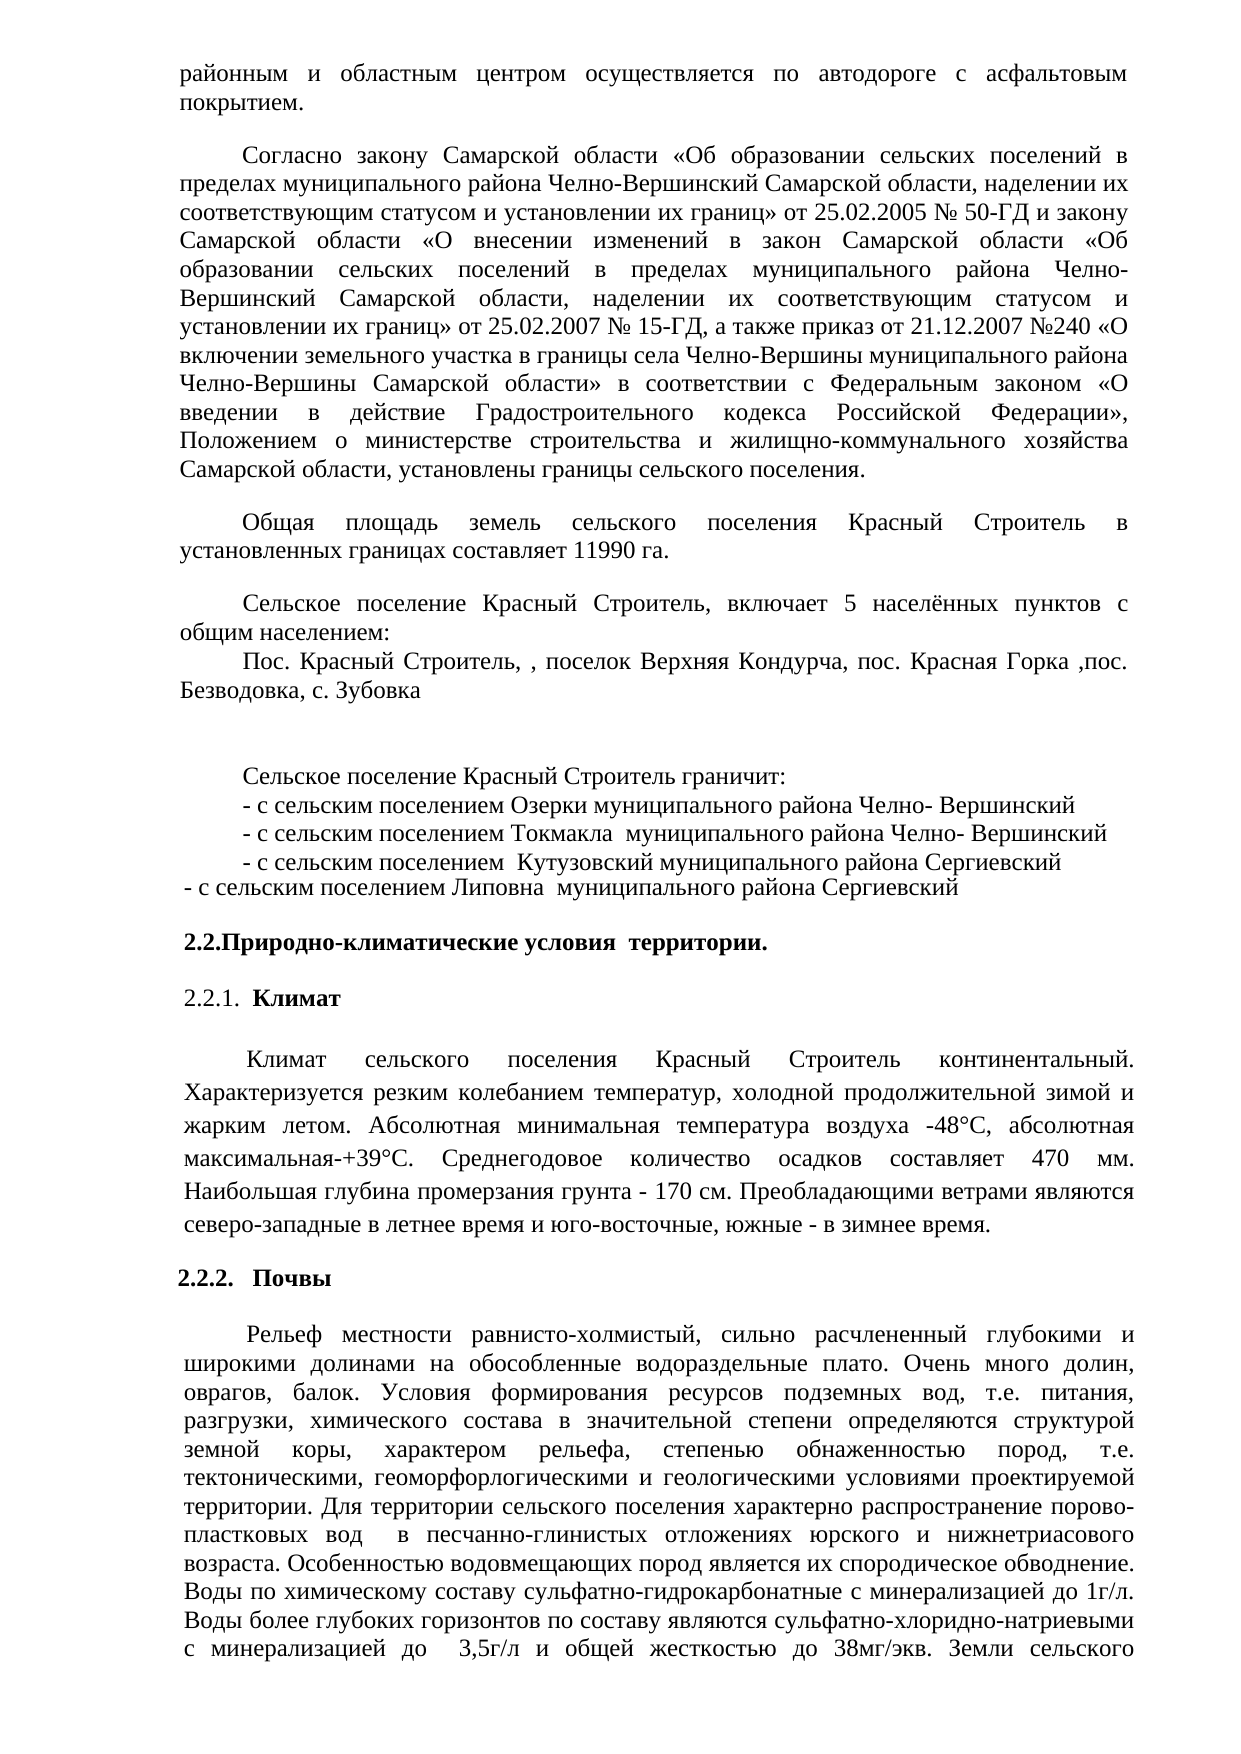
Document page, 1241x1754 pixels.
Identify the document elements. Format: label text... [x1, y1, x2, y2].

text Общая площадь земель сельского поселения Красный Строитель в установленных границах составляет 11990 га. [179, 507, 1129, 564]
text Согласно закону Самарской области «Об образовании сельских поселений в пределах муниципального района Челно-Вершинский Самарской области, наделении их соответствующим статусом и установлении их границ» от 25.02.2005 № 50-ГД и закону Самарской области «О внесении изменений в закон Самарской области «Об образовании сельских поселений в пределах муниципального района Челно-Вершинский Самарской области, наделении их соответствующим статусом и установлении их границ» от 25.02.2007 № 15-ГД, а также приказ от 21.12.2007 №240 «О включении земельного участка в границы села Челно-Вершины муниципального района Челно-Вершины Самарской области» в соответствии с Федеральным законом «О введении в действие Градостроительного кодекса Российской Федерации», Положением о министерстве строительства и жилищно-коммунального хозяйства Самарской области, установлены границы сельского поселения. [179, 140, 1129, 483]
list Почвы [177, 1267, 1181, 1291]
text - с сельским поселением Озерки муниципального района Челно- Вершинский [179, 790, 1129, 818]
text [179, 59, 1129, 116]
text - с сельским поселением Кутузовский муниципального района Сергиевский [179, 847, 1129, 876]
text Пос. Красный Строитель, , поселок Верхняя Кондурча, пос. Красная Горка ,пос. Безводовка, с. Зубовка [179, 646, 1129, 703]
text Сельское поселение Красный Строитель граничит: [179, 761, 1129, 790]
text Сельское поселение Красный Строитель, включает 5 населённых пунктов с общим населением: [179, 588, 1129, 646]
text 2.2.Природно-климатические условия территории. [183, 932, 1181, 956]
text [183, 1320, 1135, 1663]
text Климат сельского поселения Красный Строитель континентальный. Характеризуется резким колебанием температур, холодной продолжительной зимой и жарким летом. Абсолютная минимальная температура воздуха -48°С, абсолютная максимальная-+39°С. Среднегодовое количество осадков составляет 470 мм. Наибольшая глубина промерзания грунта - 170 см. Преобладающими ветрами являются северо-западные в летнее время и юго-восточные, южные - в зимнее время. [183, 1041, 1135, 1239]
text - с сельским поселением Токмакла муниципального района Челно- Вершинский [179, 818, 1129, 847]
text - с сельским поселением Липовна муниципального района Сергиевский [183, 876, 1181, 900]
text 2.2.1. Климат [183, 987, 1181, 1011]
